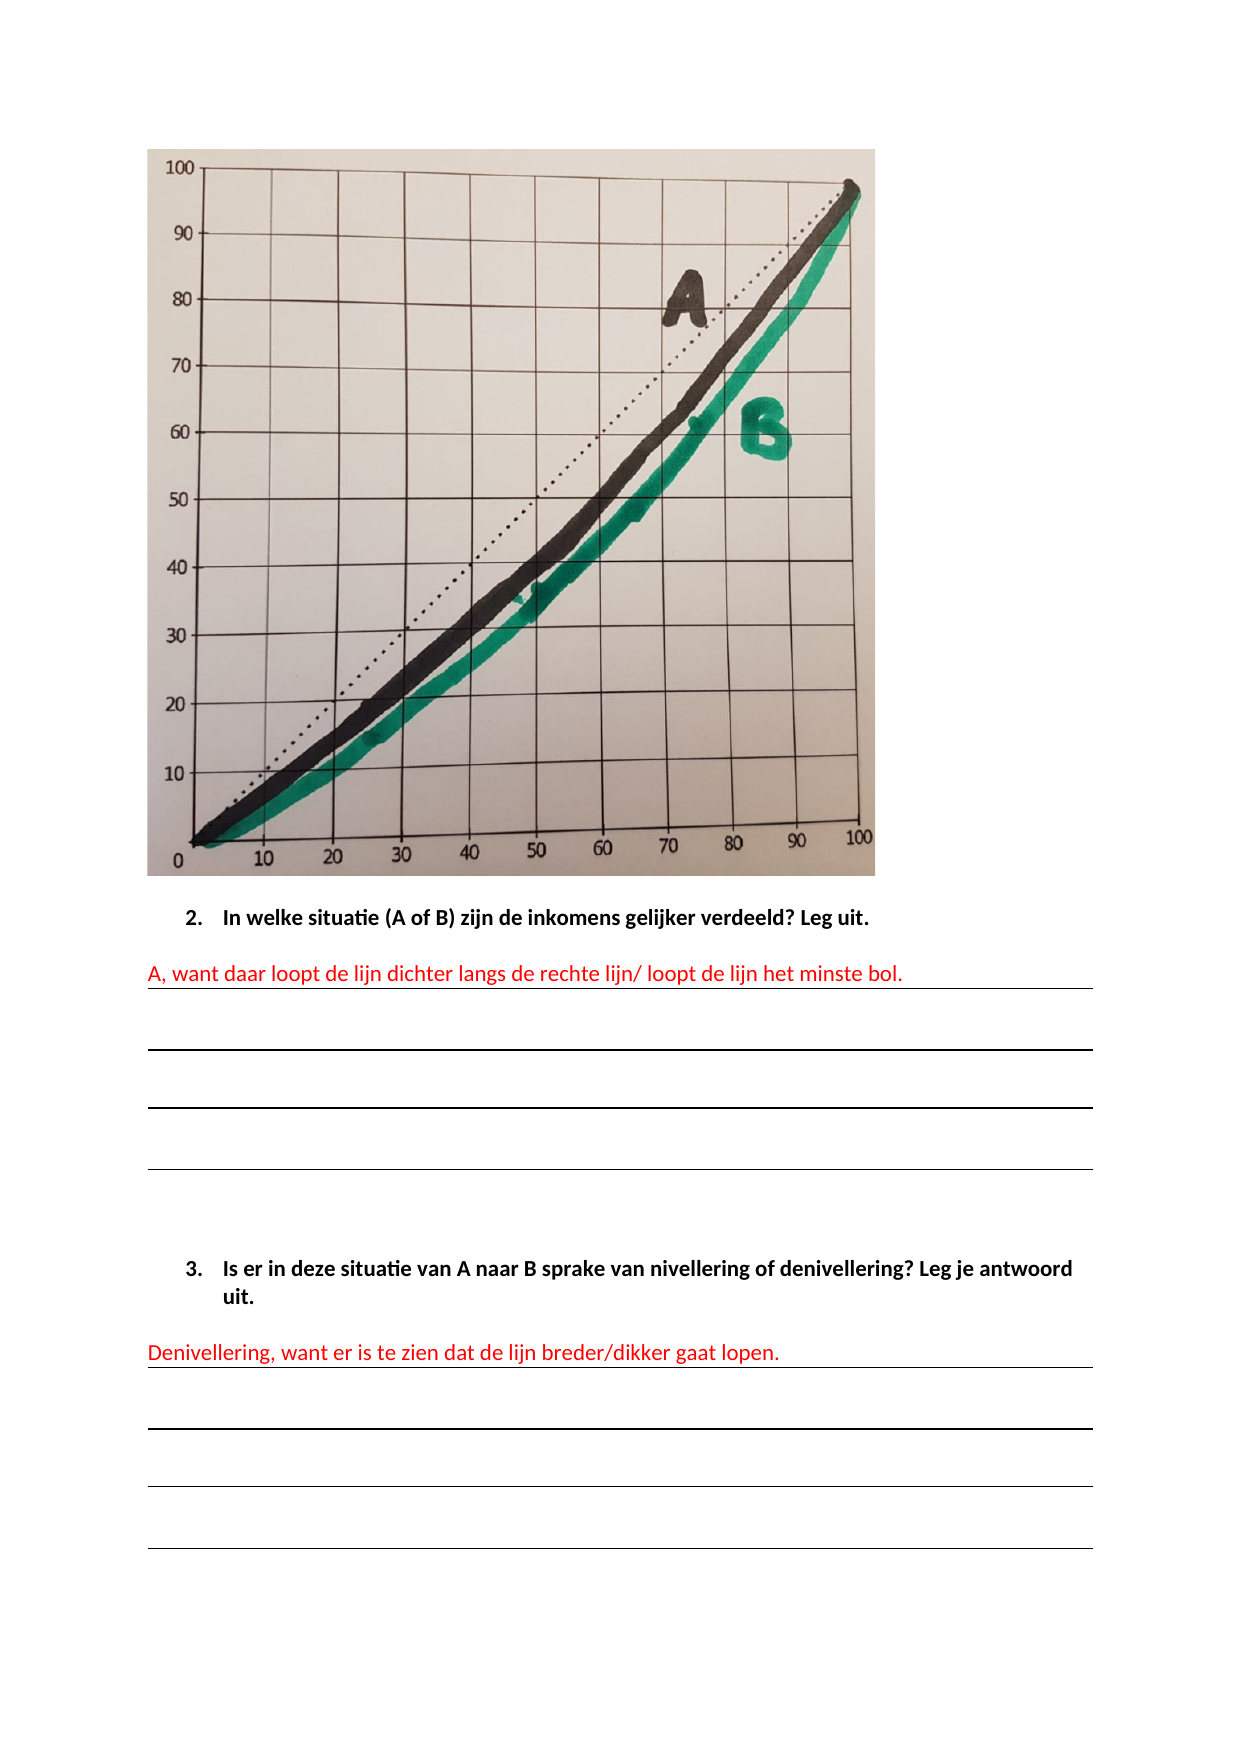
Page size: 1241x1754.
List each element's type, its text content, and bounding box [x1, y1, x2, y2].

text A, want daar loopt de lijn dichter langs de rechte lijn/ loopt de lijn het minste bol. [148, 959, 1093, 988]
list In welke situatie (A of B) zijn de inkomens gelijker verdeeld? Leg uit. [185, 903, 1093, 932]
text Denivellering, want er is te zien dat de lijn breder/dikker gaat lopen. [148, 1338, 1093, 1366]
list Is er in deze situatie van A naar B sprake van nivellering of denivellering? Leg je antwoord uit. [185, 1254, 1093, 1310]
picture [147, 149, 876, 876]
